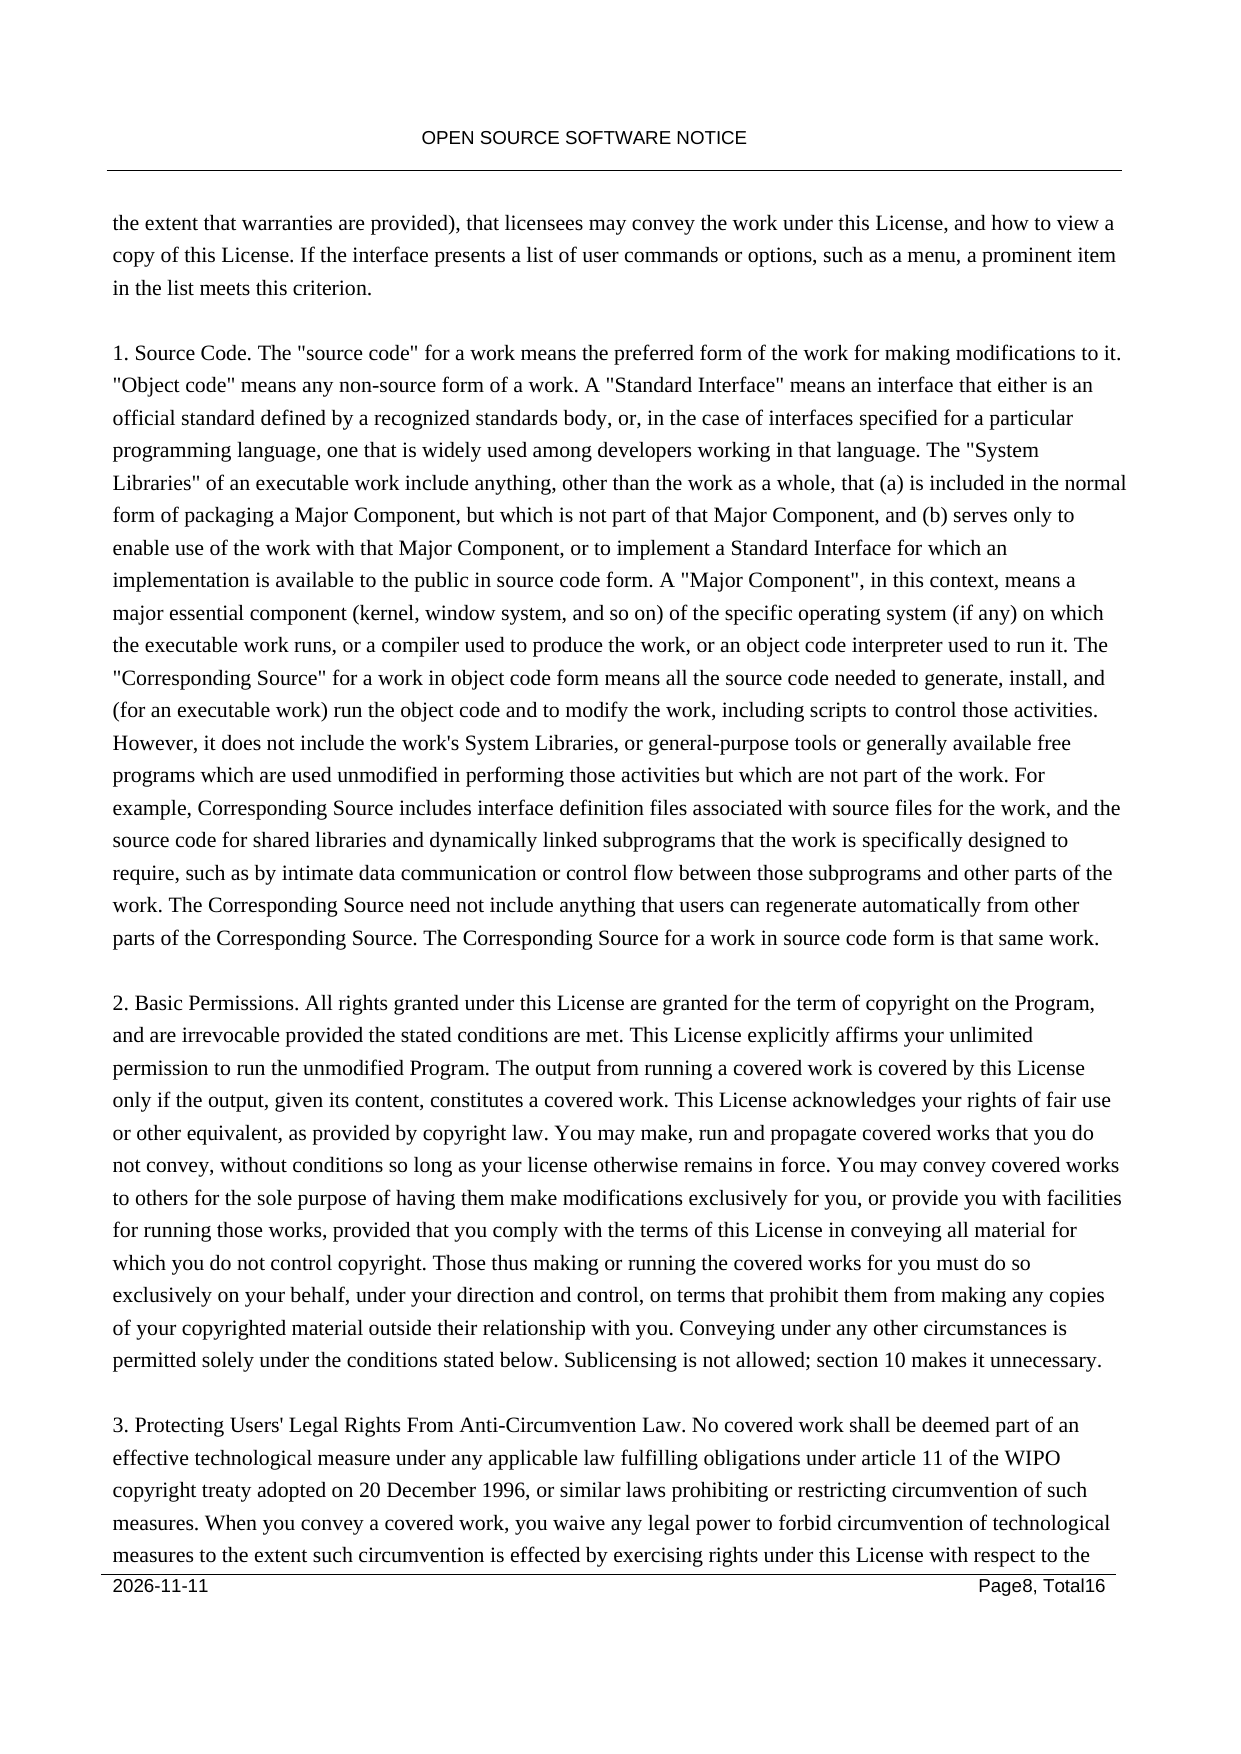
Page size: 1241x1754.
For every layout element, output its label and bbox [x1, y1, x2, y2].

text [112, 206, 1128, 1571]
